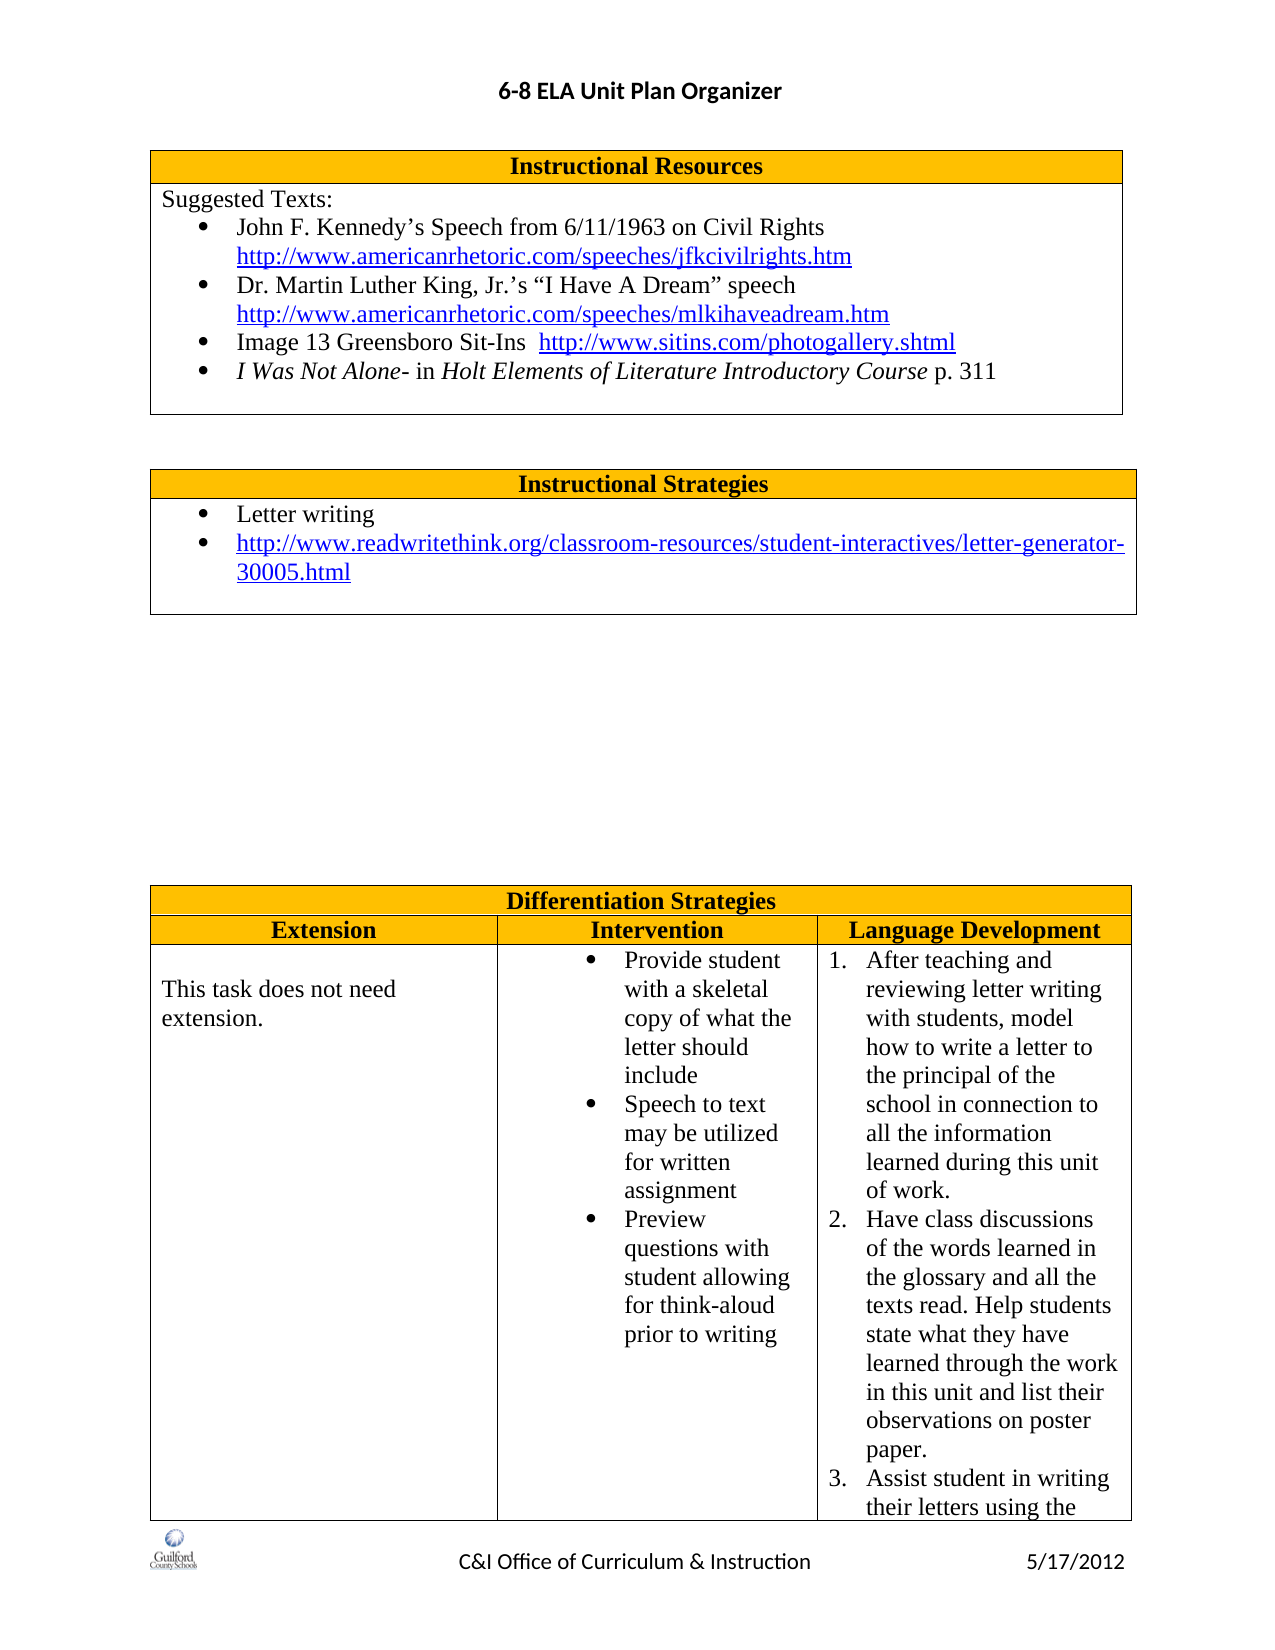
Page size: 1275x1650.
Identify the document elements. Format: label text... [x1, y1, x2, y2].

table_cell Language Development [818, 916, 1131, 944]
table_cell Intervention [498, 916, 817, 944]
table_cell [498, 945, 817, 1520]
picture [150, 1526, 197, 1570]
table_header Instructional Strategies [151, 470, 1136, 498]
table_header Differentiation Strategies [151, 886, 1131, 914]
table_cell Extension [151, 916, 497, 944]
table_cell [151, 945, 497, 1520]
table_header Instructional Resources [151, 151, 1122, 183]
table_cell Letter writing http://www.readwritethink.org/classroom-resources/student-interactives/letter-generator-30005.html [151, 499, 1136, 614]
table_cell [818, 945, 1131, 1520]
table_cell Suggested Texts: John F. Kennedy’s Speech from 6/11/1963 on Civil Rights http://www.americanrhetoric.com/speeches/jfkcivilrights.htm Dr. Martin Luther King, Jr.’s “I Have A Dream” speech http://www.americanrhetoric.com/speeches/mlkihaveadream.htm Image 13 Greensboro Sit-Ins http://www.sitins.com/photogallery.shtml I Was Not Alone- in Holt Elements of Literature Introductory Course p. 311 [151, 184, 1122, 414]
